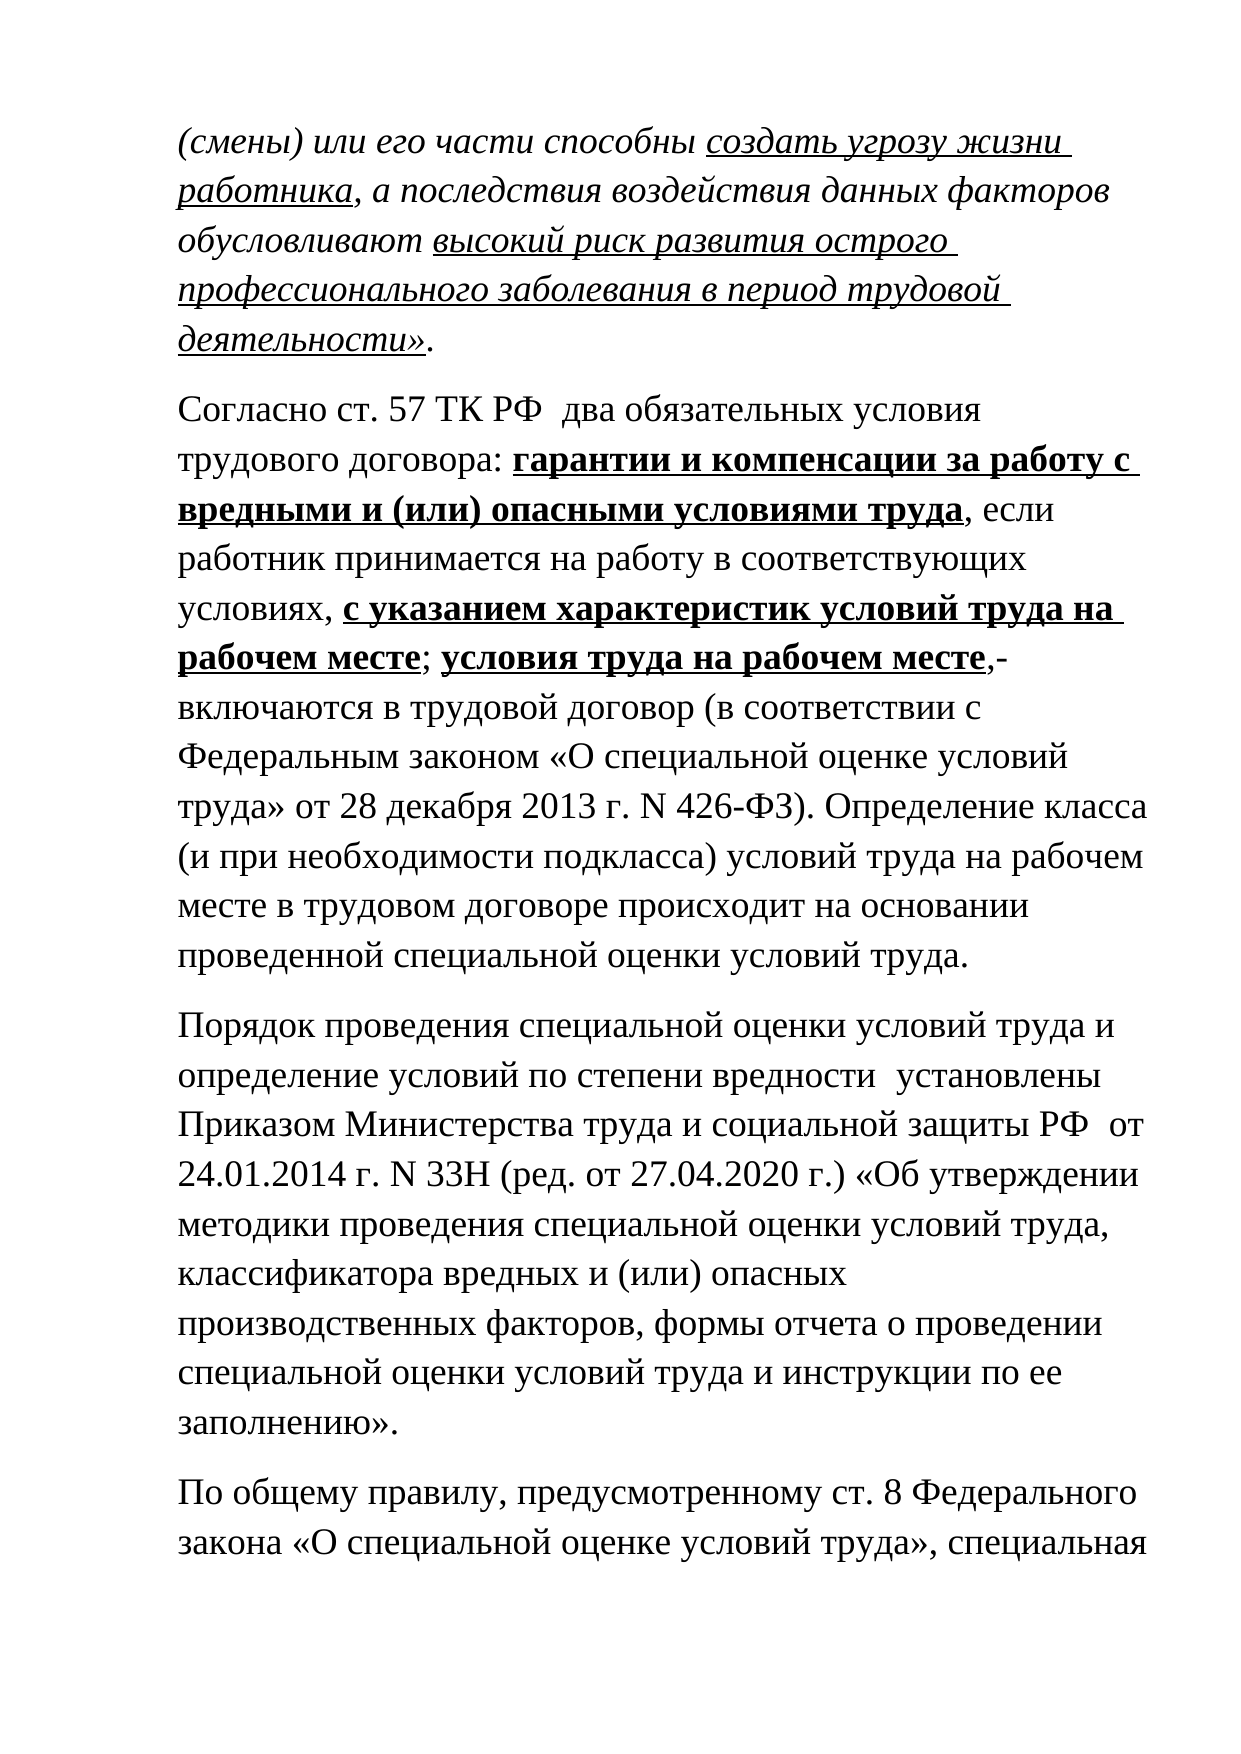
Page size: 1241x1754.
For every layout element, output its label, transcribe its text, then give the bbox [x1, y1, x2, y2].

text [177, 118, 1152, 359]
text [177, 1470, 1152, 1562]
text Порядок проведения специальной оценки условий труда и определение условий по степени вредности установлены Приказом Министерства труда и социальной защиты РФ от 24.01.2014 г. N 33Н (ред. от 27.04.2020 г.) «Об утверждении методики проведения специальной оценки условий труда, классификатора вредных и (или) опасных производственных факторов, формы отчета о проведении специальной оценки условий труда и инструкции по ее заполнению». [177, 1003, 1152, 1442]
text Согласно ст. 57 ТК РФ два обязательных условия трудового договора: гарантии и компенсации за работу с вредными и (или) опасными условиями труда, если работник принимается на работу в соответствующих условиях, с указанием характеристик условий труда на рабочем месте; условия труда на рабочем месте,- включаются в трудовой договор (в соответствии с Федеральным законом «О специальной оценке условий труда» от 28 декабря 2013 г. N 426-ФЗ). Определение класса (и при необходимости подкласса) условий труда на рабочем месте в трудовом договоре происходит на основании проведенной специальной оценки условий труда. [177, 387, 1152, 975]
